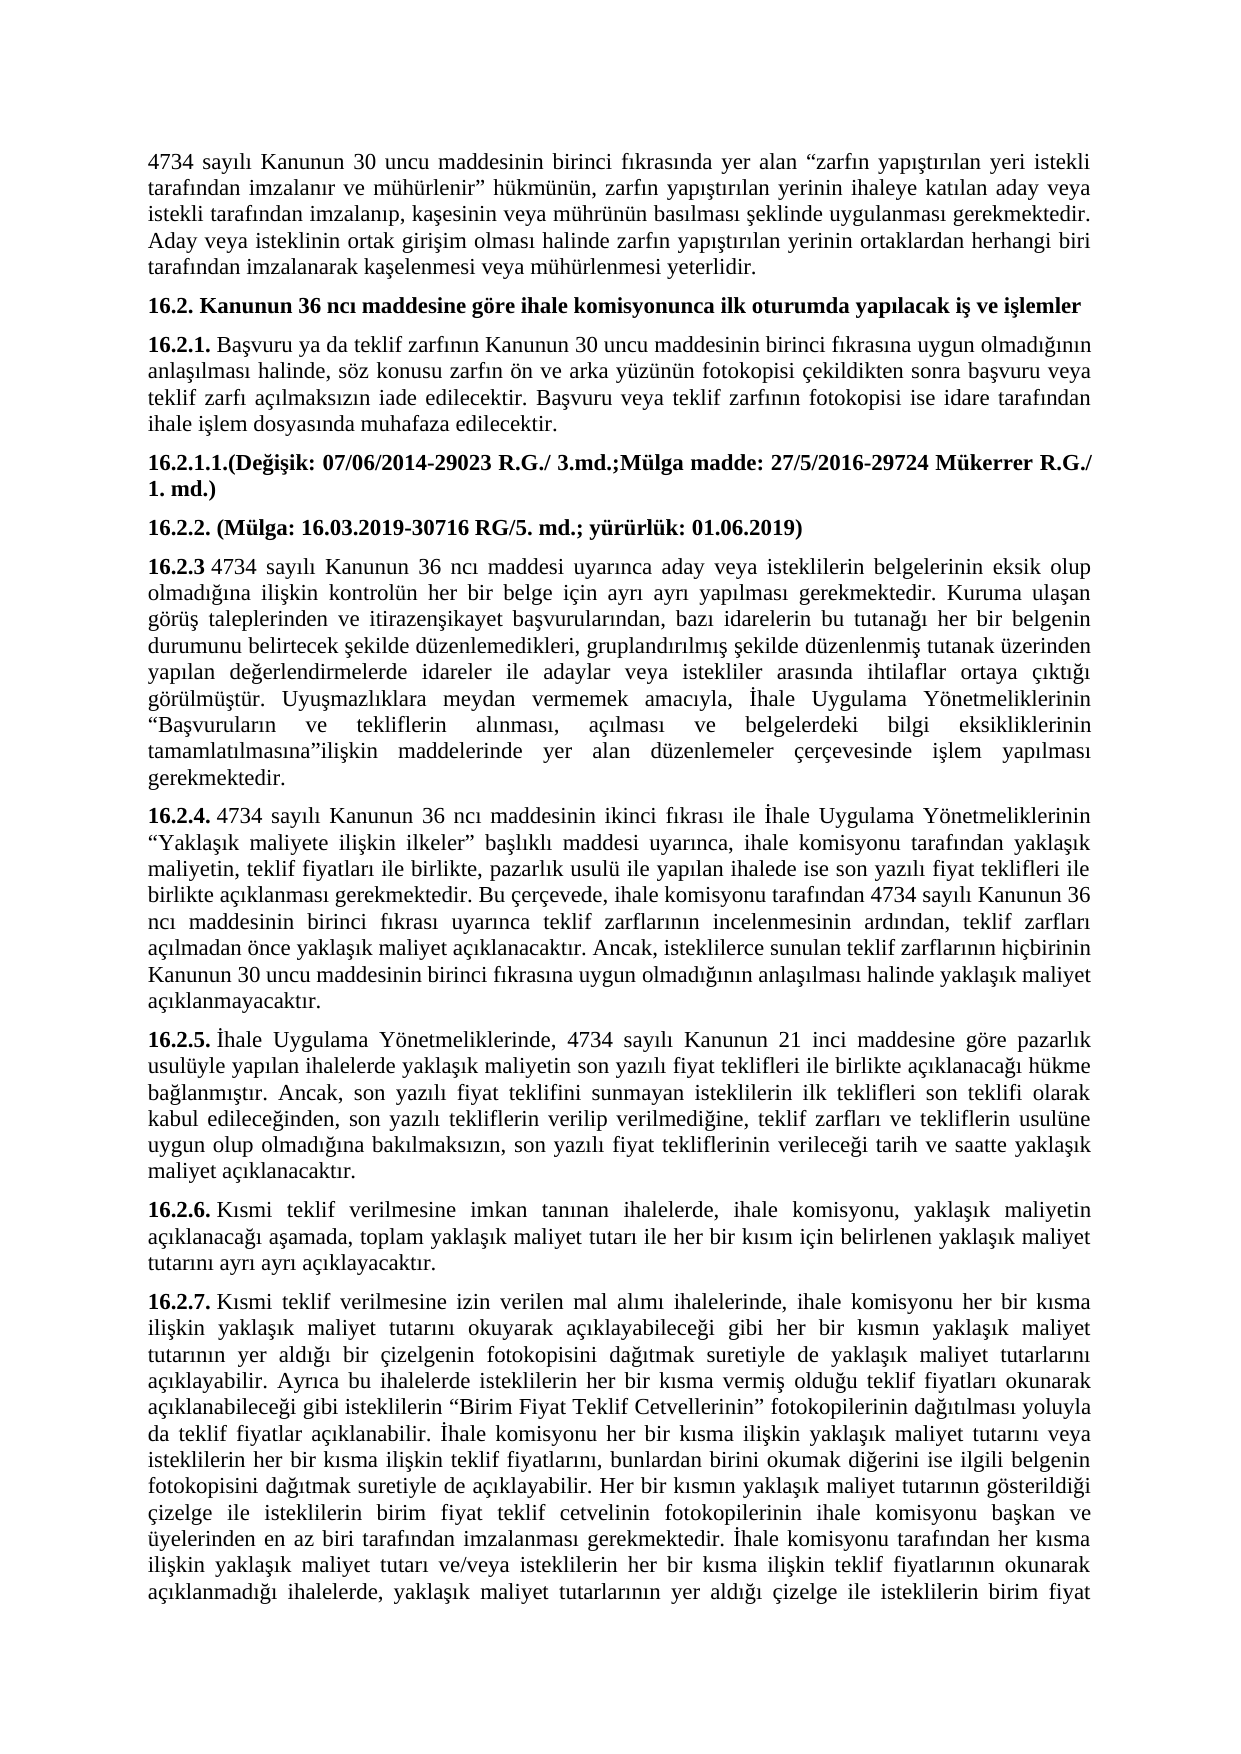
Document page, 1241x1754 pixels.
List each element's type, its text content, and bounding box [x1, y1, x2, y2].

text 16.2.1.1.(Değişik: 07/06/2014-29023 R.G./ 3.md.;Mülga madde: 27/5/2016-29724 Mükerrer R.G./ 1. md.) [148, 449, 1092, 501]
text 16.2.5. İhale Uygulama Yönetmeliklerinde, 4734 sayılı Kanunun 21 inci maddesine göre pazarlık usulüyle yapılan ihalelerde yaklaşık maliyetin son yazılı fiyat teklifleri ile birlikte açıklanacağı hükme bağlanmıştır. Ancak, son yazılı fiyat teklifini sunmayan isteklilerin ilk teklifleri son teklifi olarak kabul edileceğinden, son yazılı tekliflerin verilip verilmediğine, teklif zarfları ve tekliflerin usulüne uygun olup olmadığına bakılmaksızın, son yazılı fiyat tekliflerinin verileceği tarih ve saatte yaklaşık maliyet açıklanacaktır. [148, 1026, 1092, 1184]
text 16.2. Kanunun 36 ncı maddesine göre ihale komisyonunca ilk oturumda yapılacak iş ve işlemler [148, 292, 1092, 318]
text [148, 1288, 1092, 1604]
text 16.2.6. Kısmi teklif verilmesine imkan tanınan ihalelerde, ihale komisyonu, yaklaşık maliyetin açıklanacağı aşamada, toplam yaklaşık maliyet tutarı ile her bir kısım için belirlenen yaklaşık maliyet tutarını ayrı ayrı açıklayacaktır. [148, 1196, 1092, 1276]
text 4734 sayılı Kanunun 30 uncu maddesinin birinci fıkrasında yer alan “zarfın yapıştırılan yeri istekli tarafından imzalanır ve mühürlenir” hükmünün, zarfın yapıştırılan yerinin ihaleye katılan aday veya istekli tarafından imzalanıp, kaşesinin veya mührünün basılması şeklinde uygulanması gerekmektedir. Aday veya isteklinin ortak girişim olması halinde zarfın yapıştırılan yerinin ortaklardan herhangi biri tarafından imzalanarak kaşelenmesi veya mühürlenmesi yeterlidir. [148, 148, 1092, 279]
text 16.2.2. (Mülga: 16.03.2019-30716 RG/5. md.; yürürlük: 01.06.2019) [148, 514, 1092, 540]
text 16.2.3 4734 sayılı Kanunun 36 ncı maddesi uyarınca aday veya isteklilerin belgelerinin eksik olup olmadığına ilişkin kontrolün her bir belge için ayrı ayrı yapılması gerekmektedir. Kuruma ulaşan görüş taleplerinden ve itirazenşikayet başvurularından, bazı idarelerin bu tutanağı her bir belgenin durumunu belirtecek şekilde düzenlemedikleri, gruplandırılmış şekilde düzenlenmiş tutanak üzerinden yapılan değerlendirmelerde idareler ile adaylar veya istekliler arasında ihtilaflar ortaya çıktığı görülmüştür. Uyuşmazlıklara meydan vermemek amacıyla, İhale Uygulama Yönetmeliklerinin “Başvuruların ve tekliflerin alınması, açılması ve belgelerdeki bilgi eksikliklerinin tamamlatılmasına”ilişkin maddelerinde yer alan düzenlemeler çerçevesinde işlem yapılması gerekmektedir. [148, 553, 1092, 790]
text 16.2.1. Başvuru ya da teklif zarfının Kanunun 30 uncu maddesinin birinci fıkrasına uygun olmadığının anlaşılması halinde, söz konusu zarfın ön ve arka yüzünün fotokopisi çekildikten sonra başvuru veya teklif zarfı açılmaksızın iade edilecektir. Başvuru veya teklif zarfının fotokopisi ise idare tarafından ihale işlem dosyasında muhafaza edilecektir. [148, 331, 1092, 436]
text 16.2.4. 4734 sayılı Kanunun 36 ncı maddesinin ikinci fıkrası ile İhale Uygulama Yönetmeliklerinin “Yaklaşık maliyete ilişkin ilkeler” başlıklı maddesi uyarınca, ihale komisyonu tarafından yaklaşık maliyetin, teklif fiyatları ile birlikte, pazarlık usulü ile yapılan ihalede ise son yazılı fiyat teklifleri ile birlikte açıklanması gerekmektedir. Bu çerçevede, ihale komisyonu tarafından 4734 sayılı Kanunun 36 ncı maddesinin birinci fıkrası uyarınca teklif zarflarının incelenmesinin ardından, teklif zarfları açılmadan önce yaklaşık maliyet açıklanacaktır. Ancak, isteklilerce sunulan teklif zarflarının hiçbirinin Kanunun 30 uncu maddesinin birinci fıkrasına uygun olmadığının anlaşılması halinde yaklaşık maliyet açıklanmayacaktır. [148, 802, 1092, 1013]
